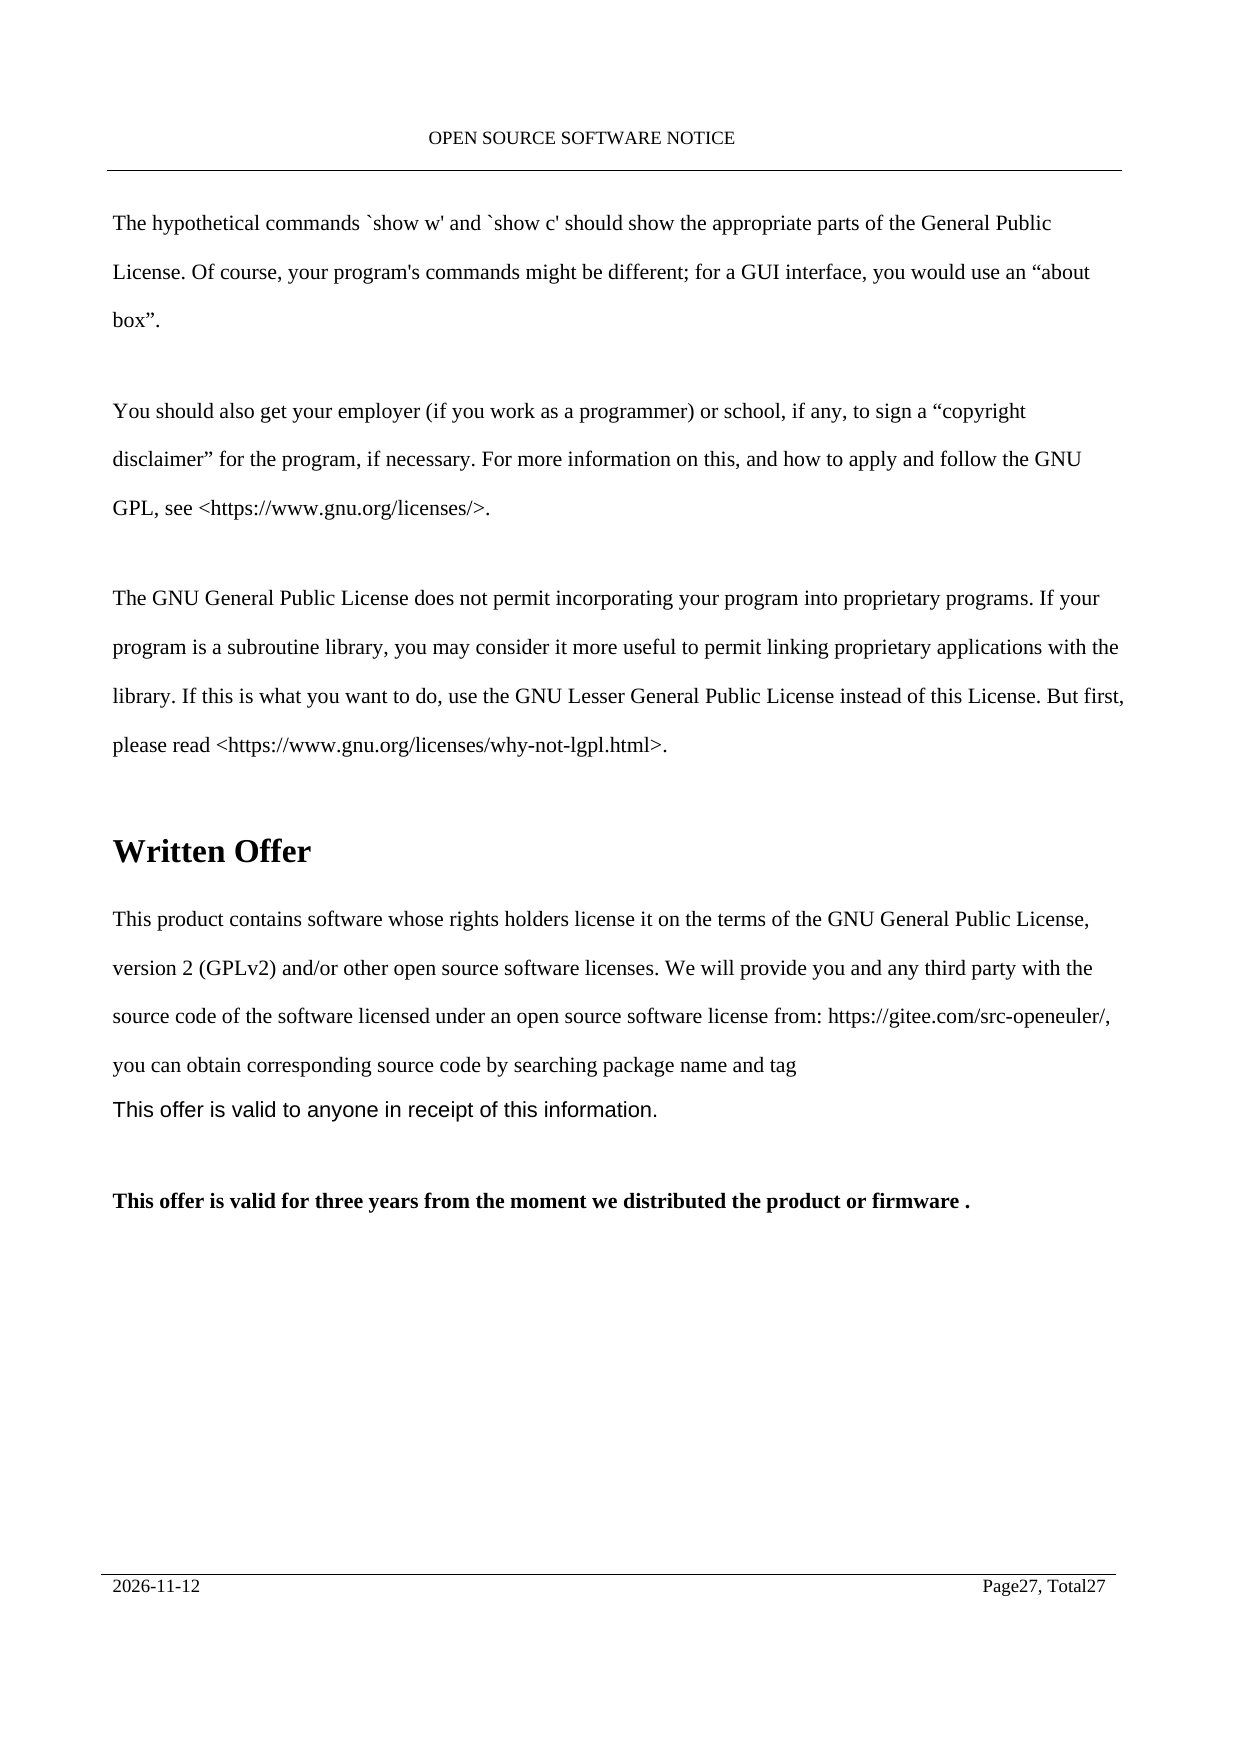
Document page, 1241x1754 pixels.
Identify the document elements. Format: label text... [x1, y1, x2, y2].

text You should also get your employer (if you work as a programmer) or school, if any, to sign a “copyright disclaimer” for the program, if necessary. For more information on this, and how to apply and follow the GNU GPL, see <https://www.gnu.org/licenses/>. [112, 394, 1128, 524]
text This product contains software whose rights holders license it on the terms of the GNU General Public License, version 2 (GPLv2) and/or other open source software licenses. We will provide you and any third party with the source code of the software licensed under an open source software license from: https://gitee.com/src-openeuler/, you can obtain corresponding source code by searching package name and tag [112, 902, 1128, 1081]
text The GNU General Public License does not permit incorporating your program into proprietary programs. If your program is a subroutine library, you may consider it more useful to permit linking proprietary applications with the library. If this is what you want to do, use the GNU Lesser General Public License instead of this License. But first, please read <https://www.gnu.org/licenses/why-not-lgpl.html>. [112, 582, 1128, 761]
text The hypothetical commands `show w' and `show c' should show the appropriate parts of the General Public License. Of course, your program's commands might be different; for a GUI interface, you would use an “about box”. [112, 206, 1128, 336]
text Written Offer [112, 818, 1128, 883]
text This offer is valid to anyone in receipt of this information. [112, 1094, 1128, 1126]
text This offer is valid for three years from the moment we distributed the product or firmware . [112, 1184, 1128, 1216]
